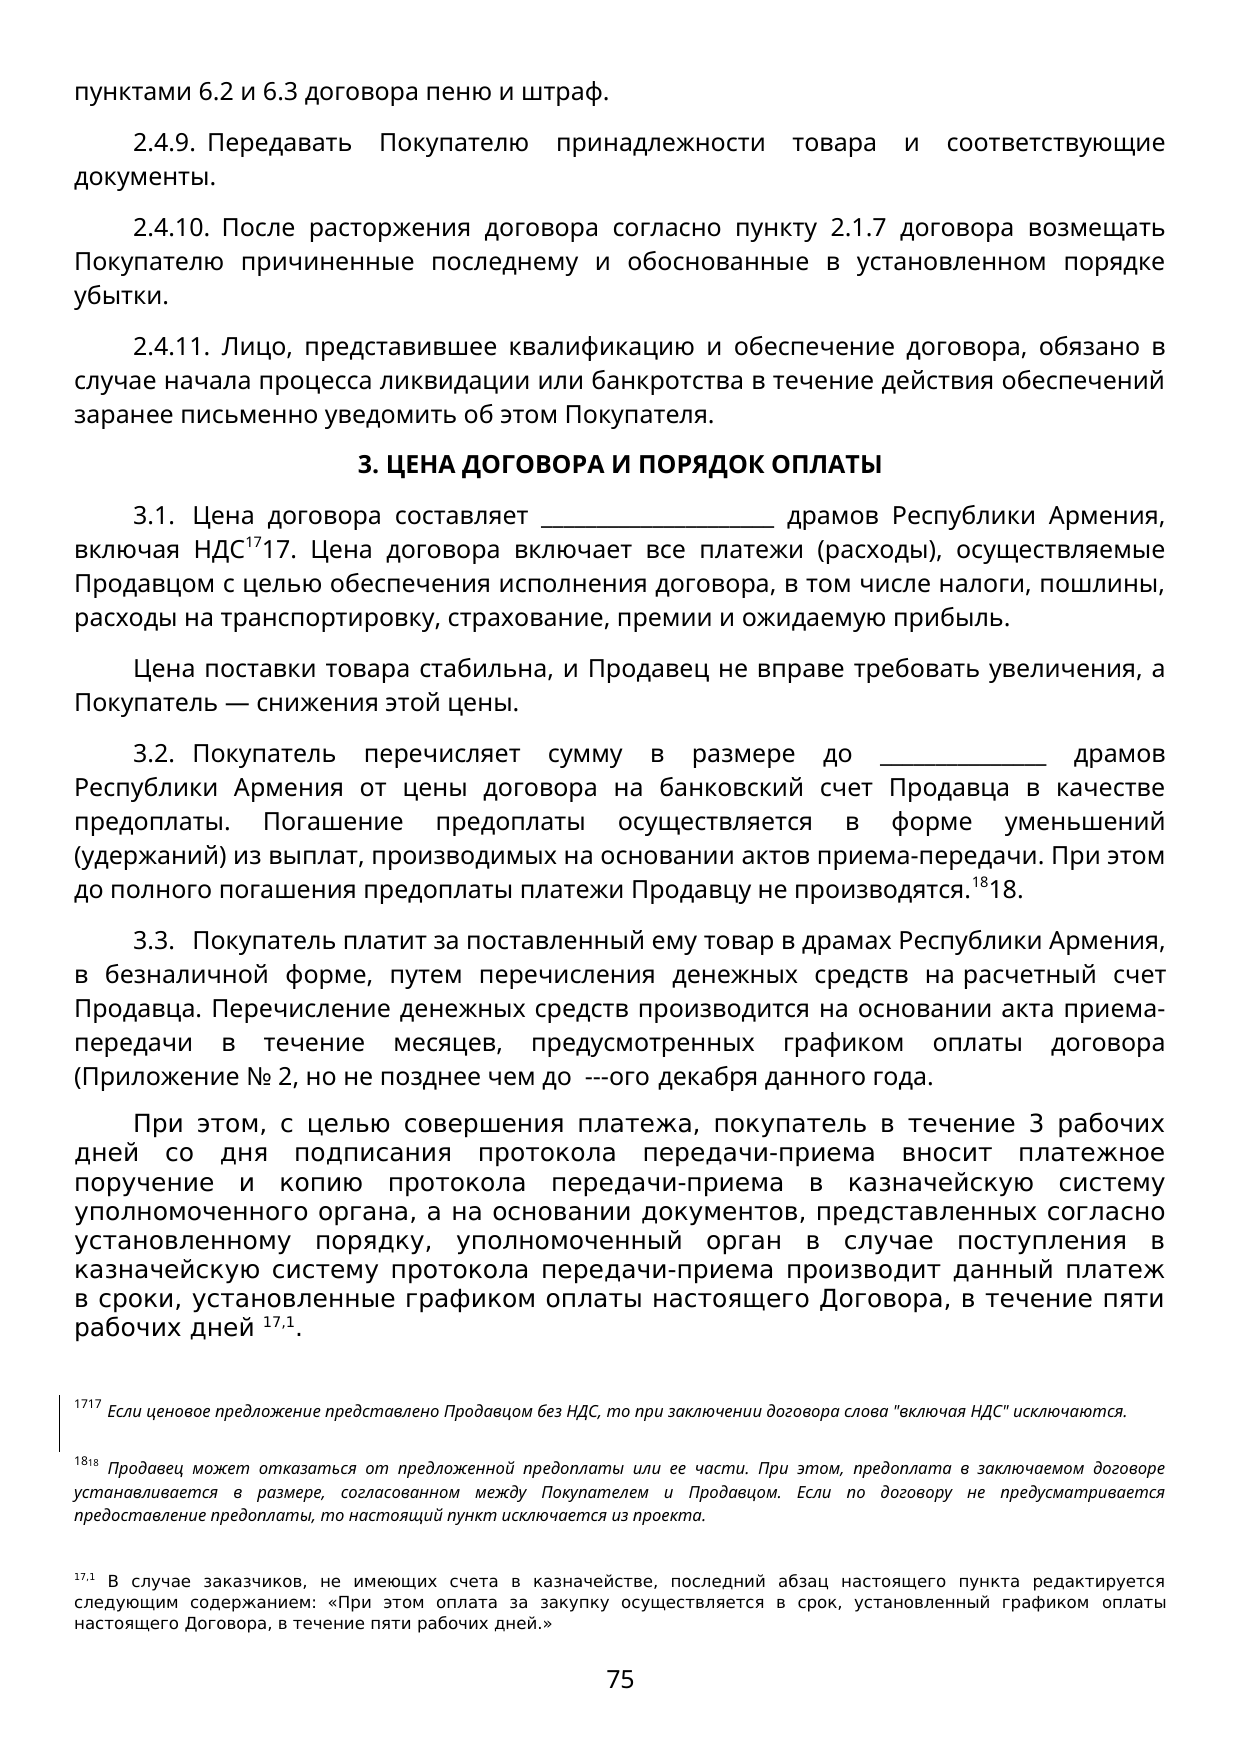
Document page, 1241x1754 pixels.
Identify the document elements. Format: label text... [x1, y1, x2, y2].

text 3.2. Покупатель перечисляет сумму в размере до _______________ драмов Республики Армения от цены договора на банковский счет Продавца в качестве предоплаты. Погашение предоплаты осуществляется в форме уменьшений (удержаний) из выплат, производимых на основании актов приема-передачи. При этом до полного погашения предоплаты платежи Продавцу не производятся.18. [74, 736, 1167, 906]
text При этом, с целью совершения платежа, покупатель в течение 3 рабочих дней со дня подписания протокола передачи-приема вносит платежное поручение и копию протокола передачи-приема в казначейскую систему уполномоченного органа, а на основании документов, представленных согласно установленному порядку, уполномоченный орган в случае поступления в казначейскую систему протокола передачи-приема производит данный платеж в сроки, установленные графиком օплаты настоящего Договора, в течение пяти рабочих дней 17,1. [74, 1109, 1167, 1343]
text 3.1. Цена договора составляет _____________________ драмов Республики Армения, включая НДС17. Цена договора включает все платежи (расходы), осуществляемые Продавцом с целью обеспечения исполнения договора, в том числе налоги, пошлины, расходы на транспортировку, страхование, премии и ожидаемую прибыль. [74, 498, 1167, 634]
text 3. ЦЕНА ДОГОВОРА И ПОРЯДОК ОПЛАТЫ [74, 447, 1167, 481]
text 2.4.9. Передавать Покупателю принадлежности товара и соответствующие документы. [74, 124, 1167, 193]
text 3.3. Покупатель платит за поставленный ему товар в драмах Республики Армения, в безналичной форме, путем перечисления денежных средств на расчетный счет Продавца. Перечисление денежных средств производится на основании акта приема-передачи в течение месяцев, предусмотренных графиком оплаты договора (Приложение № 2, но не позднее чем до ---ого декабря данного года. [74, 922, 1167, 1093]
text 2.4.11. Лицо, представившее квалификацию и обеспечение договора, обязано в случае начала процесса ликвидации или банкротства в течение действия обеспечений заранее письменно уведомить об этом Покупателя. [74, 328, 1167, 430]
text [74, 74, 1167, 108]
text 2.4.10. После расторжения договора согласно пункту 2.1.7 договора возмещать Покупателю причиненные последнему и обоснованные в установленном порядке убытки. [74, 209, 1167, 312]
text Цена поставки товара стабильна, и Продавец не вправе требовать увеличения, а Покупатель — снижения этой цены. [74, 651, 1167, 719]
